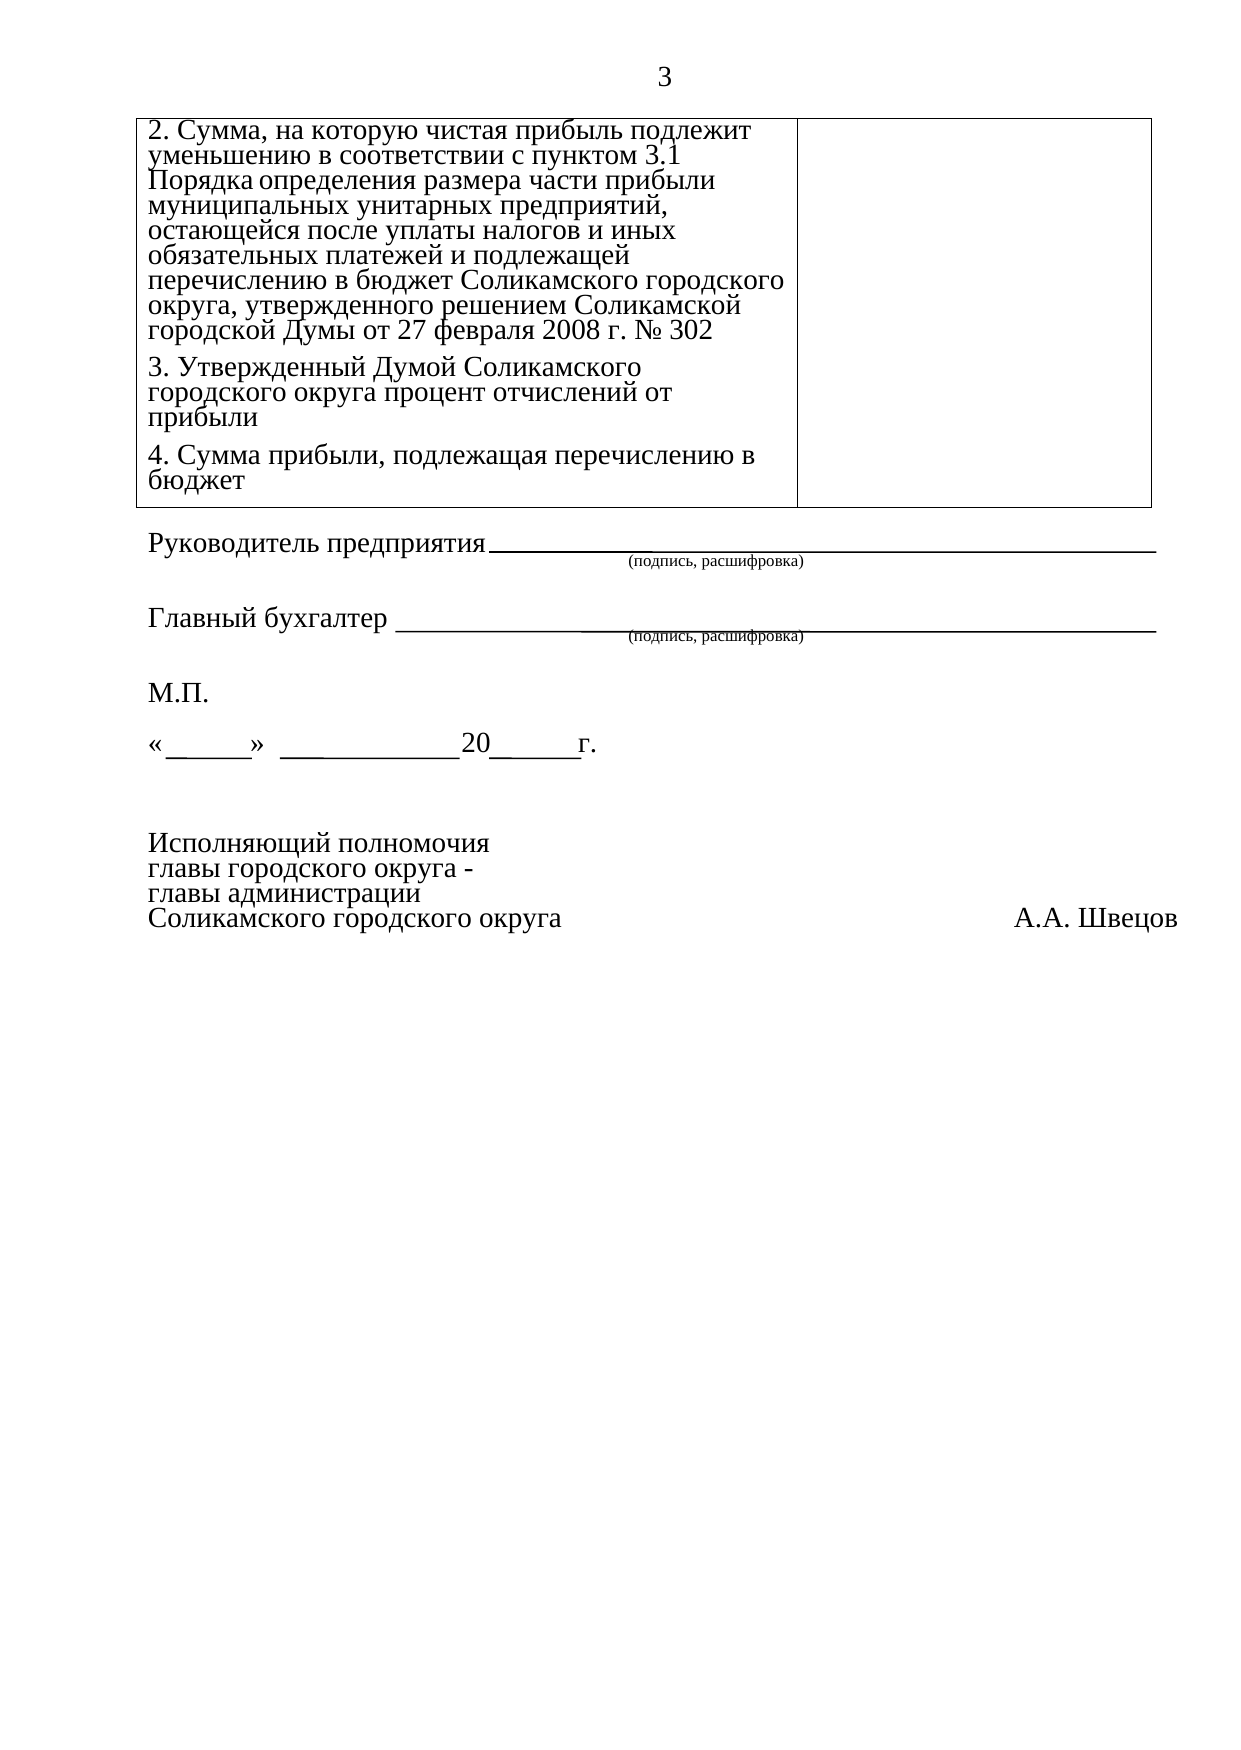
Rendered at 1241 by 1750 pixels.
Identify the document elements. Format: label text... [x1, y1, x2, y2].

table_cell [798, 119, 1151, 507]
text главы городского округа - [148, 858, 1181, 883]
text главы администрации [148, 883, 1181, 908]
text « » 20 г. [148, 733, 1181, 758]
text Руководитель предприятия [148, 533, 1181, 558]
text (подпись, расшифровка) [148, 633, 1181, 658]
text М.П. [148, 683, 1181, 708]
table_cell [137, 119, 797, 507]
text Исполняющий полномочия [148, 833, 1181, 858]
text (подпись, расшифровка) [148, 558, 1181, 583]
text Соликамского городского округа А.А. Швецов [148, 908, 1181, 933]
text Главный бухгалтер [148, 608, 1181, 633]
